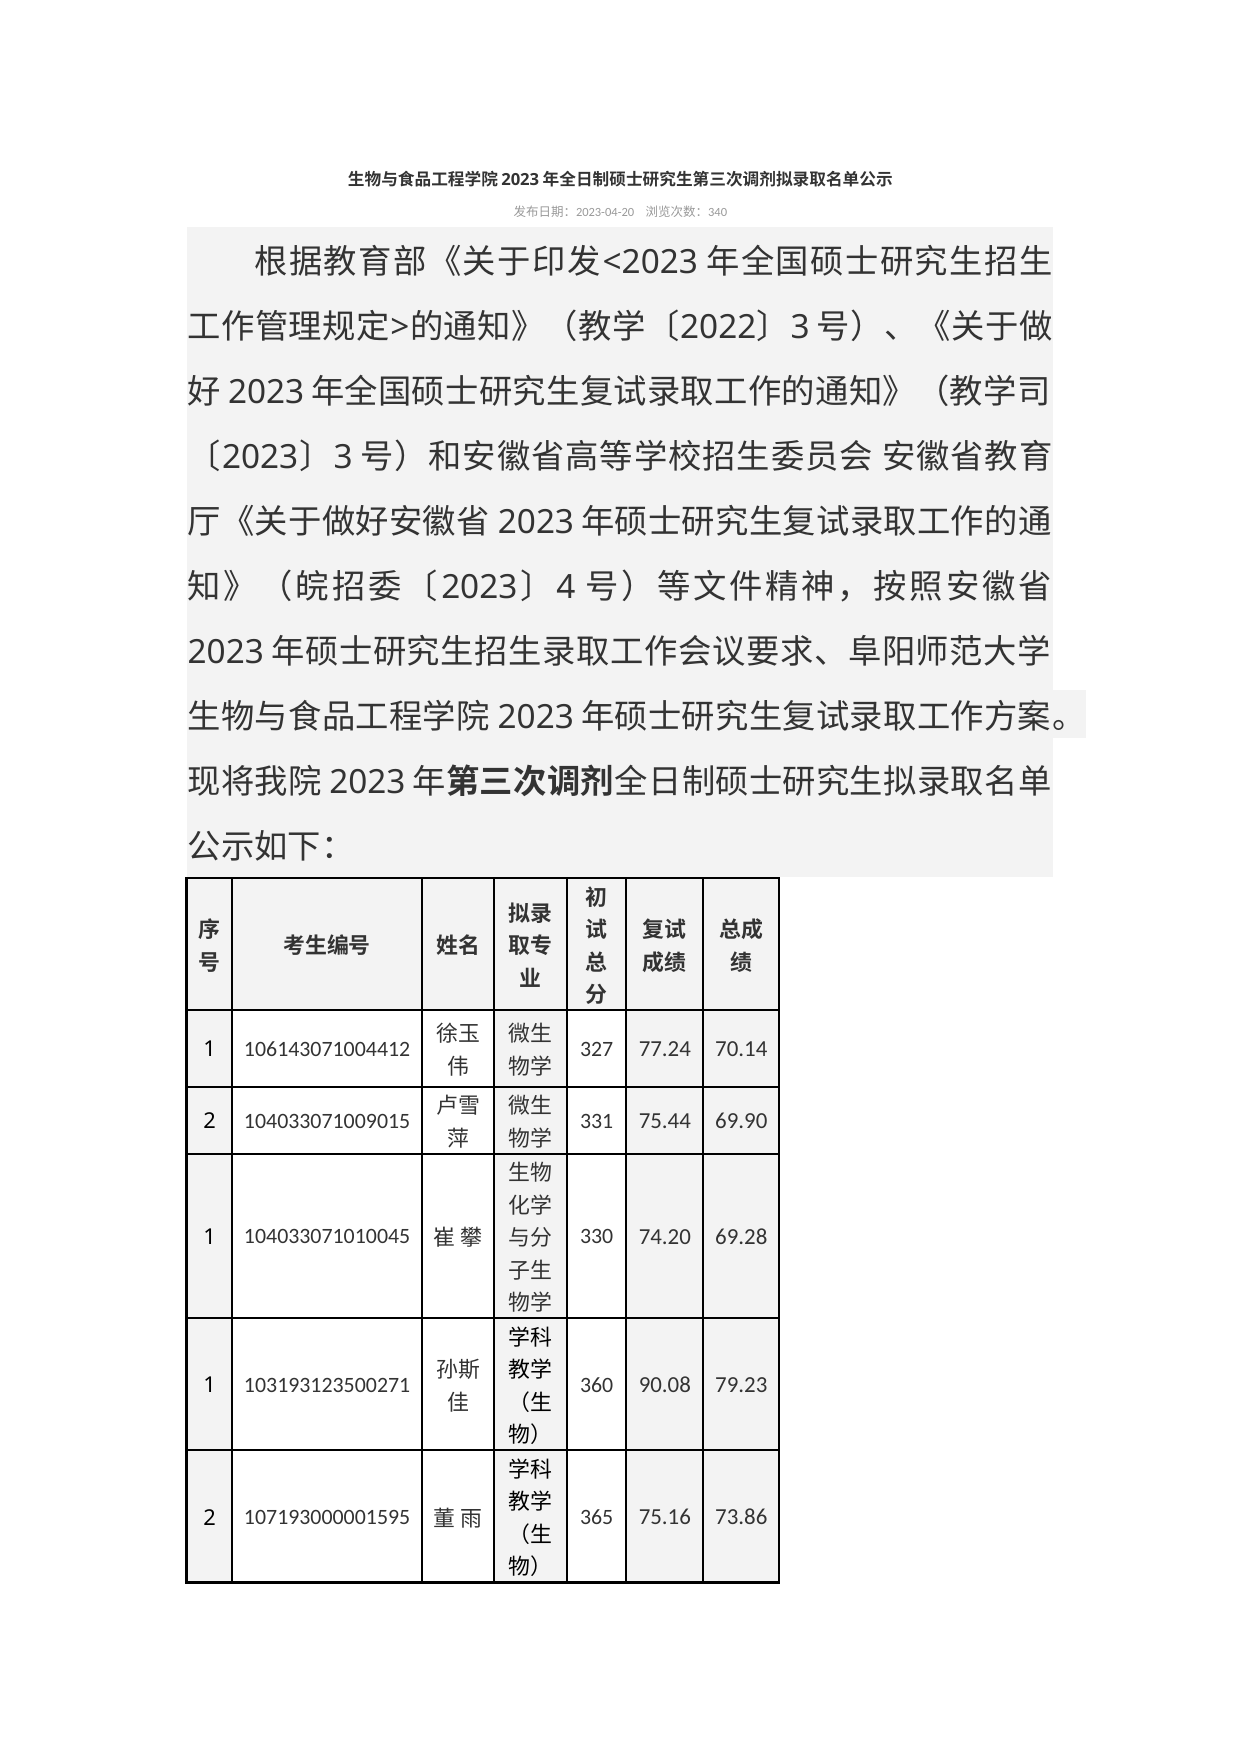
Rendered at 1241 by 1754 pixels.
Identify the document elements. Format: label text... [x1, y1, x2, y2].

table_cell 77.24 [627, 1011, 702, 1086]
table_cell 73.86 [704, 1451, 778, 1581]
table_cell 2 [188, 1088, 231, 1153]
table_cell 104033071010045 [233, 1155, 421, 1317]
table_cell 75.44 [627, 1088, 702, 1153]
table_cell 卢雪萍 [423, 1088, 493, 1153]
table_header 总成绩 [704, 879, 778, 1009]
table_cell 331 [568, 1088, 625, 1153]
text 发布日期：2023-04-20 浏览次数：340 [187, 194, 1053, 227]
subtitle 生物与食品工程学院2023年全日制硕士研究生第三次调剂拟录取名单公示 [187, 162, 1053, 194]
table_cell 学科教学（生物） [495, 1319, 566, 1449]
table_cell 327 [568, 1011, 625, 1086]
table_cell 75.16 [627, 1451, 702, 1581]
table_cell 103193123500271 [233, 1319, 421, 1449]
table_cell 90.08 [627, 1319, 702, 1449]
table_cell 崔 攀 [423, 1155, 493, 1317]
table_cell 微生物学 [495, 1011, 566, 1086]
table_cell 70.14 [704, 1011, 778, 1086]
table_cell 2 [188, 1451, 231, 1581]
table_cell 360 [568, 1319, 625, 1449]
table_cell 生物化学与分子生物学 [495, 1155, 566, 1317]
table_cell 学科教学（生物） [495, 1451, 566, 1581]
table_header 初试总分 [568, 879, 625, 1009]
table_cell 1 [188, 1319, 231, 1449]
table_header 序号 [188, 879, 231, 1009]
table_cell 79.23 [704, 1319, 778, 1449]
table_cell 徐玉伟 [423, 1011, 493, 1086]
table_cell 69.90 [704, 1088, 778, 1153]
table_cell 董 雨 [423, 1451, 493, 1581]
table_cell 104033071009015 [233, 1088, 421, 1153]
text 根据教育部《关于印发<2023年全国硕士研究生招生工作管理规定>的通知》（教学〔2022〕3号）、《关于做好2023年全国硕士研究生复试录取工作的通知》（教学司〔2023〕3号）和安徽省高等学校招生委员会 安徽省教育厅《关于做好安徽省2023年硕士研究生复试录取工作的通知》（皖招委〔2023〕4号）等文件精神，按照安徽省2023年硕士研究生招生录取工作会议要求、阜阳师范大学生物与食品工程学院2023年硕士研究生复试录取工作方案。现将我院2023年第三次调剂全日制硕士研究生拟录取名单公示如下： [187, 227, 1053, 877]
table_cell 365 [568, 1451, 625, 1581]
table_cell 107193000001595 [233, 1451, 421, 1581]
table_cell 微生物学 [495, 1088, 566, 1153]
table_cell 74.20 [627, 1155, 702, 1317]
table_header 复试成绩 [627, 879, 702, 1009]
table_cell 孙斯佳 [423, 1319, 493, 1449]
table_header 考生编号 [233, 879, 421, 1009]
table_cell 330 [568, 1155, 625, 1317]
table_cell 1 [188, 1155, 231, 1317]
table_header 姓名 [423, 879, 493, 1009]
table_header 拟录取专业 [495, 879, 566, 1009]
table_cell 1 [188, 1011, 231, 1086]
table_cell 106143071004412 [233, 1011, 421, 1086]
table_cell 69.28 [704, 1155, 778, 1317]
